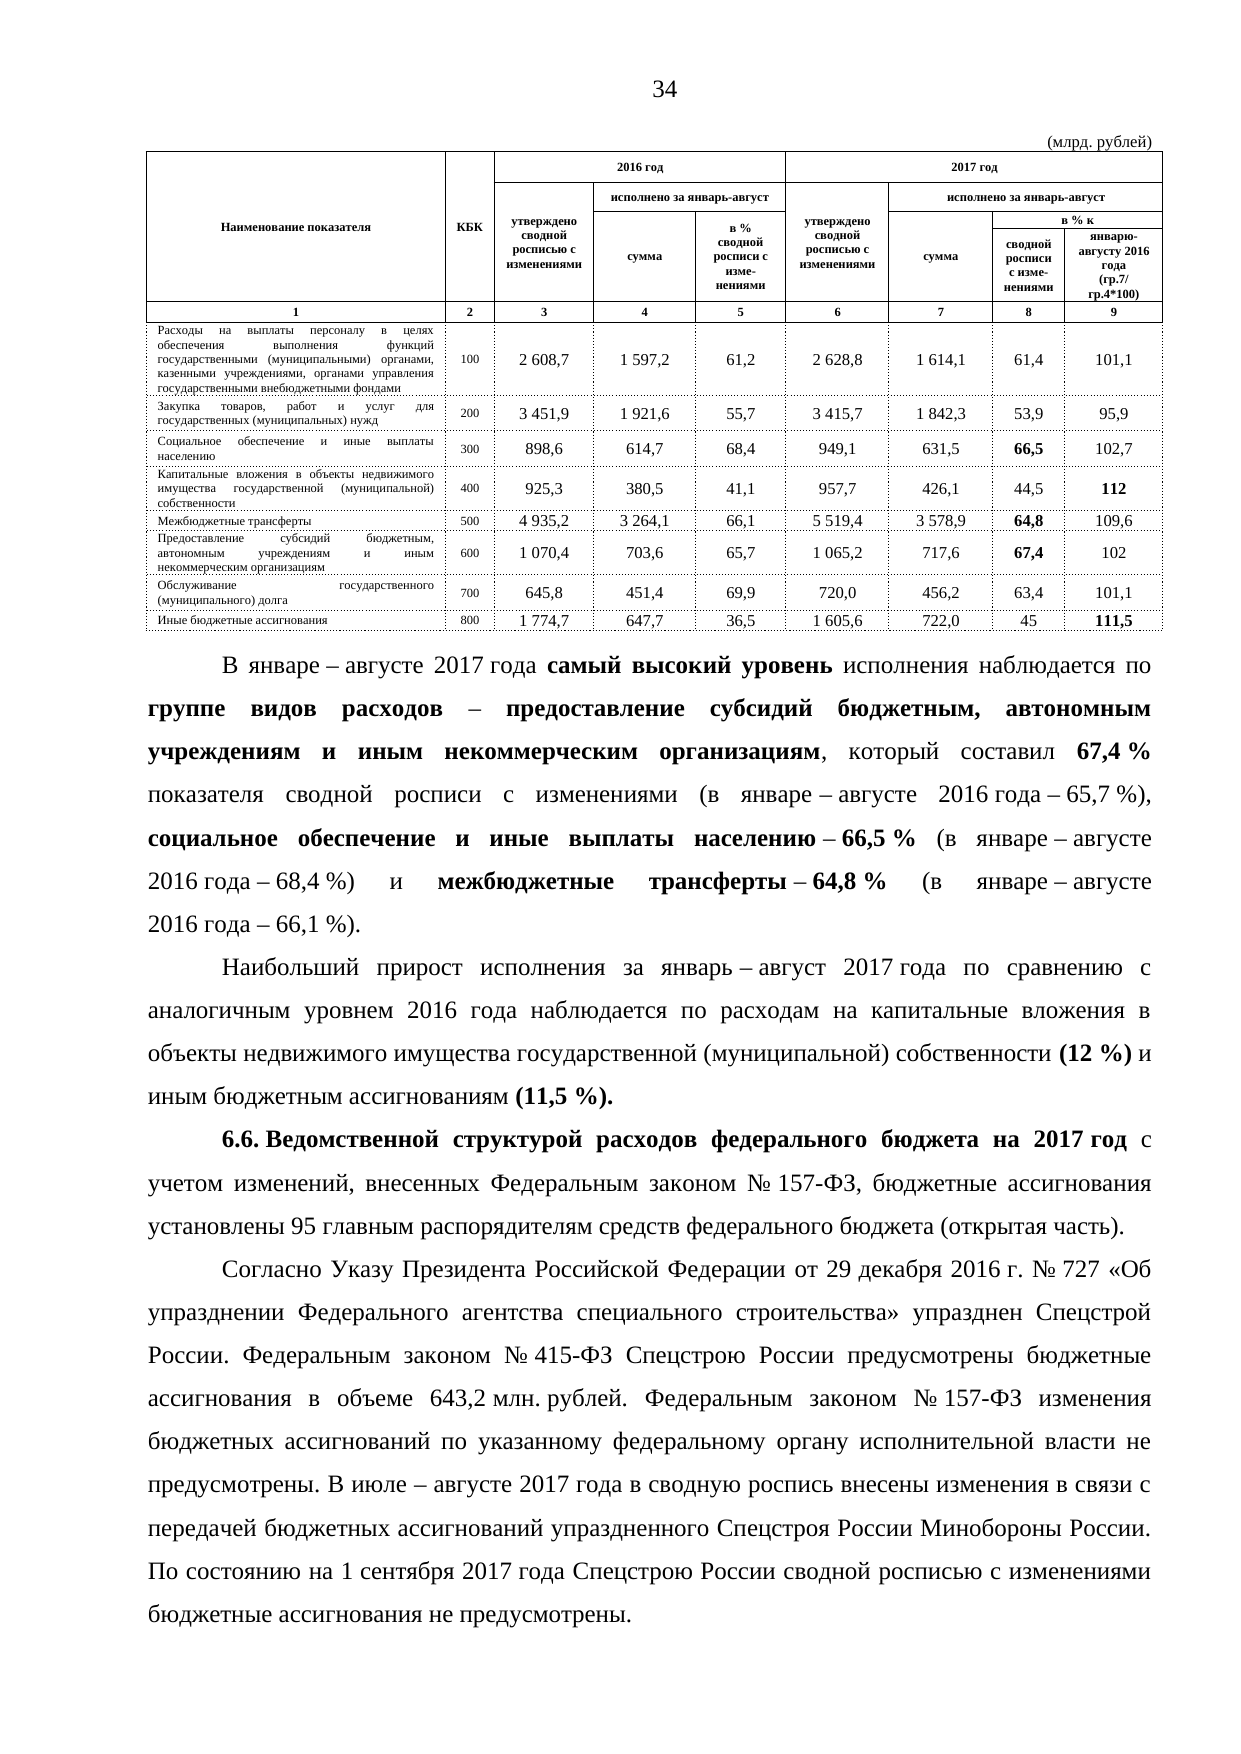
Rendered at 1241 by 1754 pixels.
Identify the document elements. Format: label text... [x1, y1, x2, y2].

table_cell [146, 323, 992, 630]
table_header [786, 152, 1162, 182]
text 6.6. Ведомственной структурой расходов федерального бюджета на 2017 год с учетом изменений, внесенных Федеральным законом № 157-ФЗ, бюджетные ассигнования установлены 95 главным распорядителям средств федерального бюджета (открытая часть). [148, 1124, 1152, 1239]
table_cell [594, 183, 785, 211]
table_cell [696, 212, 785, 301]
text В январе – августе 2017 года самый высокий уровень исполнения наблюдается по группе видов расходов – предоставление субсидий бюджетным, автономным учреждениям и иным некоммерческим организациям, который составил 67,4 % показателя сводной росписи с изменениями (в январе – августе 2016 года – 65,7 %), социальное обеспечение и иные выплаты населению – 66,5 % (в январе – августе 2016 года – 68,4 %) и межбюджетные трансферты – 64,8 % (в январе – августе 2016 года – 66,1 %). [148, 650, 1152, 938]
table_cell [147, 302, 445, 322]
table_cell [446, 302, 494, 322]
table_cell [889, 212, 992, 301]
text Согласно Указу Президента Российской Федерации от 29 декабря 2016 г. № 727 «Об упразднении Федерального агентства специального строительства» упразднен Спецстрой России. Федеральным законом № 415-ФЗ Спецстрою России предусмотрены бюджетные ассигнования в объеме 643,2 млн. рублей. Федеральным законом № 157-ФЗ изменения бюджетных ассигнований по указанному федеральному органу исполнительной власти не предусмотрены. В июле – августе 2017 года в сводную роспись внесены изменения в связи с передачей бюджетных ассигнований упраздненного Спецстроя России Минобороны России. По состоянию на 1 сентября 2017 года Спецстрою России сводной росписью с изменениями бюджетные ассигнования не предусмотрены. [148, 1254, 1152, 1628]
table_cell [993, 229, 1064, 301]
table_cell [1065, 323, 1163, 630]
text Наибольший прирост исполнения за январь – август 2017 года по сравнению с аналогичным уровнем 2016 года наблюдается по расходам на капитальные вложения в объекты недвижимого имущества государственной (муниципальной) собственности (12 %) и иным бюджетным ассигнованиям (11,5 %). [148, 952, 1152, 1110]
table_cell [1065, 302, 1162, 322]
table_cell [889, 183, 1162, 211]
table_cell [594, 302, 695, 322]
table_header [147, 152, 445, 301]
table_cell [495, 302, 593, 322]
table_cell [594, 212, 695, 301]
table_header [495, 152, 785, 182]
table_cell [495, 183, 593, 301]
text (млрд. рублей) [148, 132, 1152, 151]
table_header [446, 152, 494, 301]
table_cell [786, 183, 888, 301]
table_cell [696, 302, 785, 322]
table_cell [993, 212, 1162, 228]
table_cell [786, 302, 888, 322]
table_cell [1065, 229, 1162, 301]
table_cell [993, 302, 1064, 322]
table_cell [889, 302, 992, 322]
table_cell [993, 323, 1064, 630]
